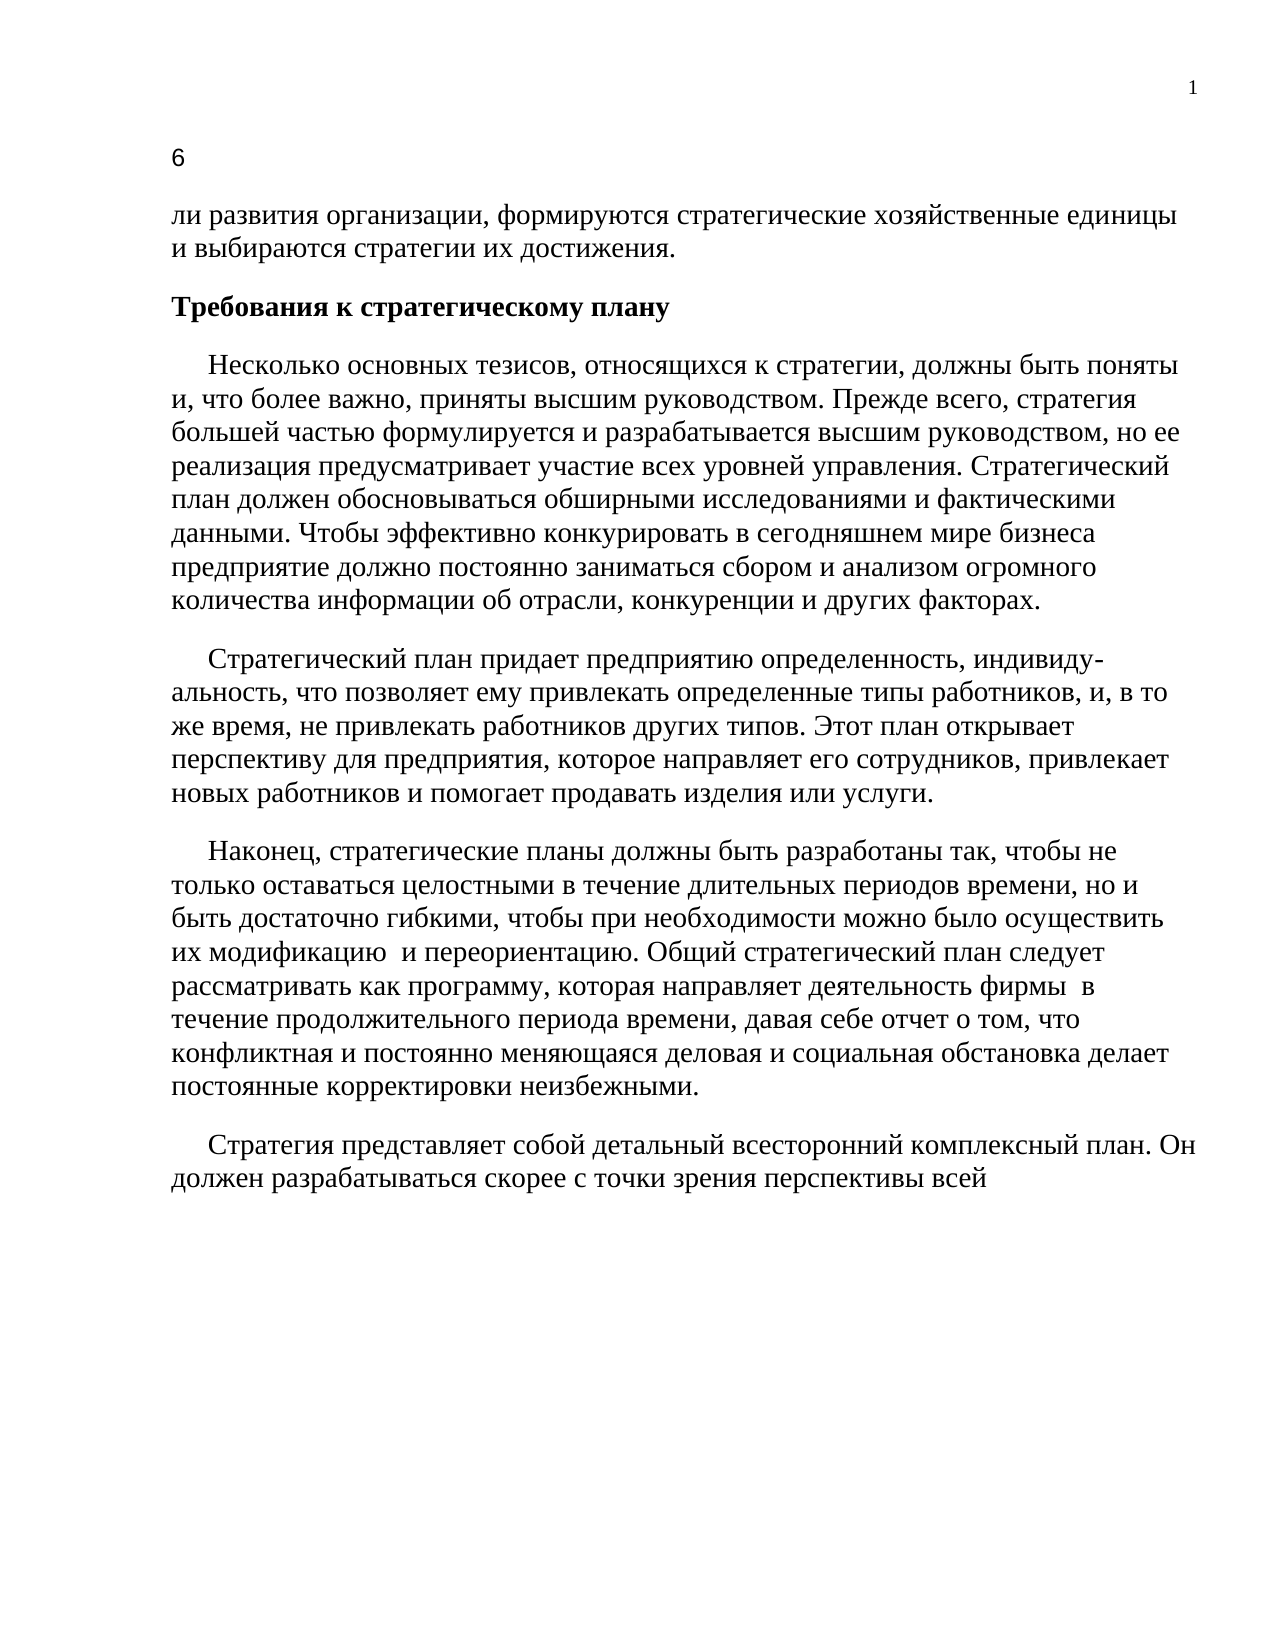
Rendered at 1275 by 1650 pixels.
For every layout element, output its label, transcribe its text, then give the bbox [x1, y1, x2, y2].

text Требования к стратегическому плану [171, 289, 1198, 322]
text Стратегия представляет собой детальный всесторонний комплексный план. Он должен разрабатываться скорее с точки зрения перспективы всей [171, 1127, 1198, 1194]
text Стратегический план придает предприятию определенность, индивидуальность, что позволяет ему привлекать определенные типы работников, и, в то же время, не привлекать работников других типов. Этот план открывает перспективу для предприятия, которое направляет его сотрудников, привлекает новых работников и помогает продавать изделия или услуги. [171, 641, 1198, 808]
text 6 [171, 143, 1198, 172]
text Наконец, стратегические планы должны быть разработаны так, чтобы не только оставаться целостными в течение длительных периодов времени, но и быть достаточно гибкими, чтобы при необходимости можно было осуществить их модификацию и переориентацию. Общий стратегический план следует рассматривать как программу, которая направляет деятельность фирмы в течение продолжительного периода времени, давая себе отчет о том, что конфликтная и постоянно меняющаяся деловая и социальная обстановка делает постоянные корректировки неизбежными. [171, 833, 1198, 1102]
text ли развития организации, формируются стратегические хозяйственные единицы и выбираются стратегии их достижения. [171, 197, 1198, 264]
text Несколько основных тезисов, относящихся к стратегии, должны быть поняты и, что более важно, приняты высшим руководством. Прежде всего, стратегия большей частью формулируется и разрабатывается высшим руководством, но ее реализация предусматривает участие всех уровней управления. Стратегический план должен обосновываться обширными исследованиями и фактическими данными. Чтобы эффективно конкурировать в сегодняшнем мире бизнеса предприятие должно постоянно заниматься сбором и анализом огромного количества информации об отрасли, конкуренции и других факторах. [171, 347, 1198, 616]
